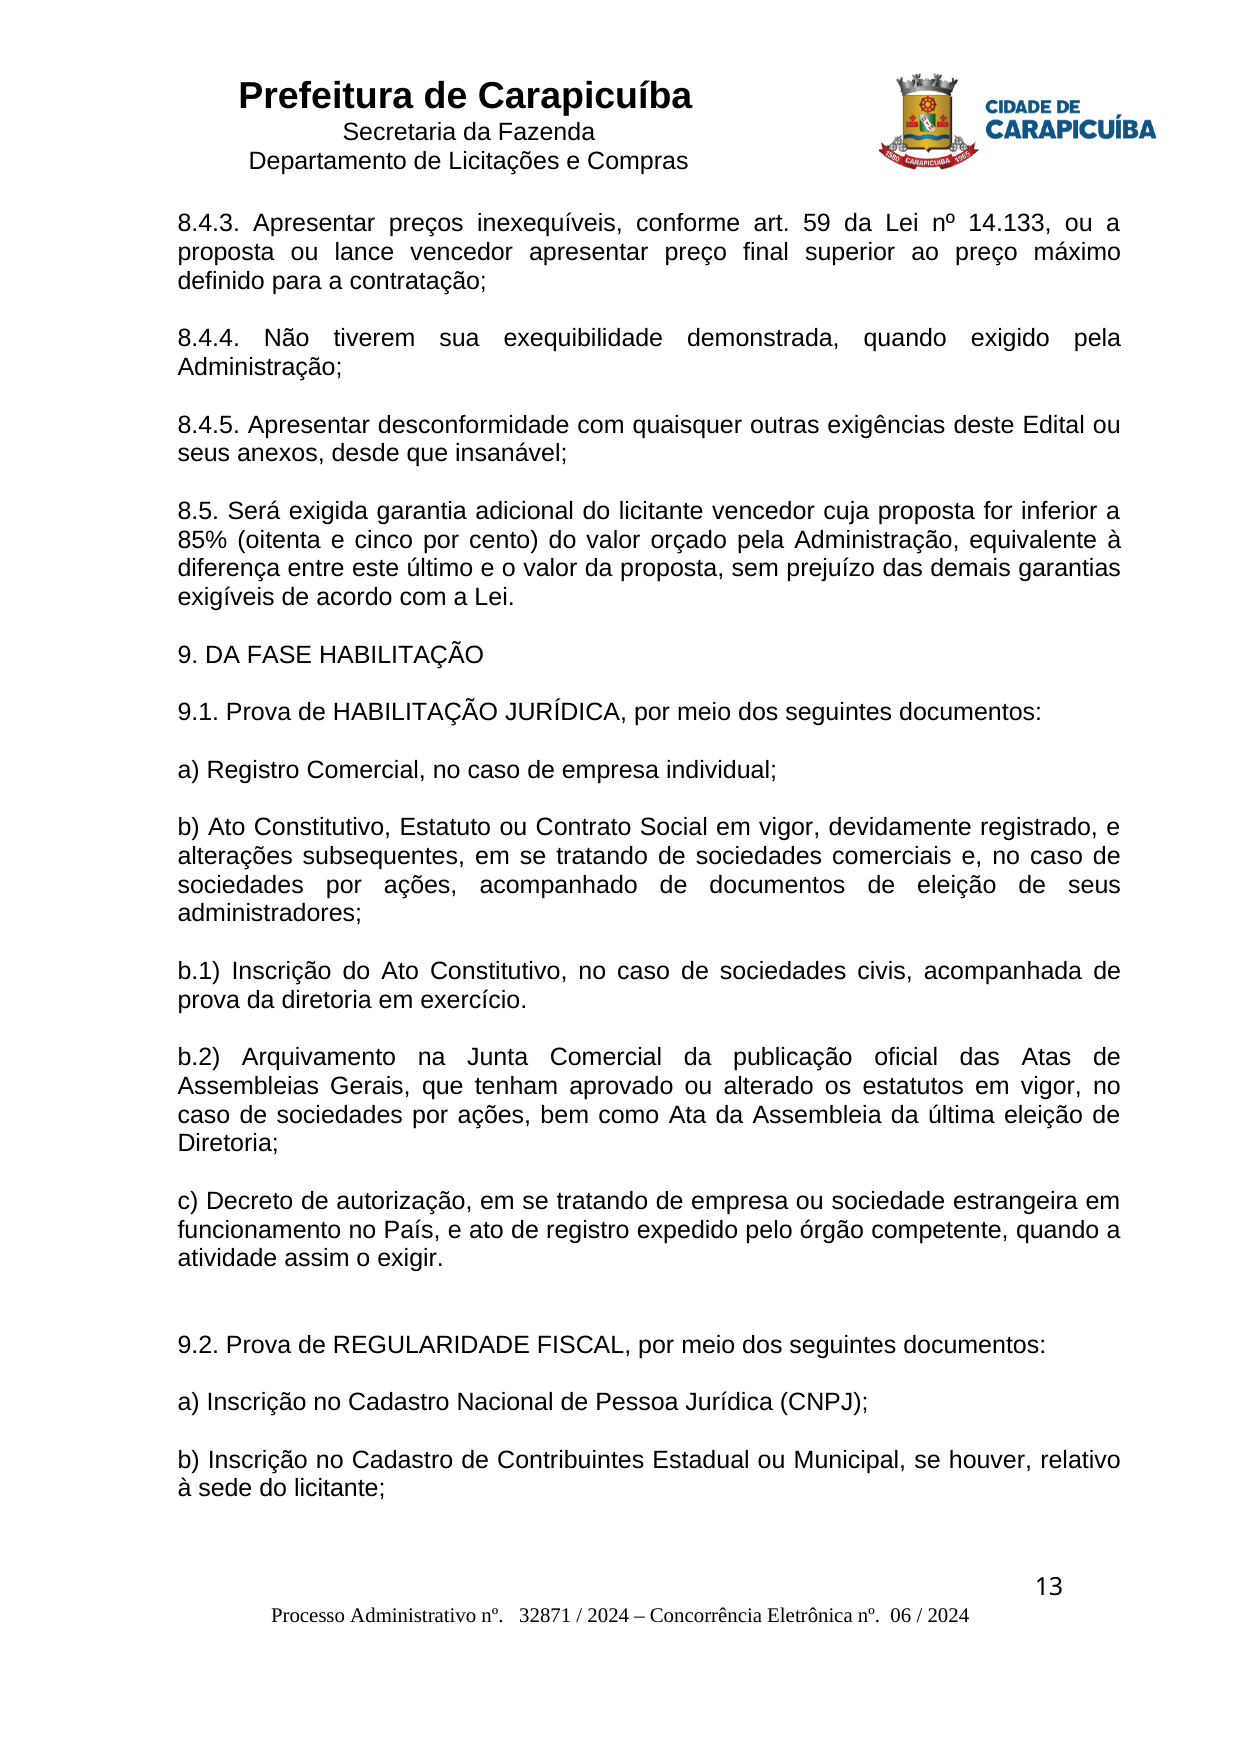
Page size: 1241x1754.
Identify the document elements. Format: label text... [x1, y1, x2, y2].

text 9.1. Prova de HABILITAÇÃO JURÍDICA, por meio dos seguintes documentos: [177, 697, 1122, 726]
text b.1) Inscrição do Ato Constitutivo, no caso de sociedades civis, acompanhada de prova da diretoria em exercício. [177, 956, 1122, 1013]
text 8.4.3. Apresentar preços inexequíveis, conforme art. 59 da Lei nº 14.133, ou a proposta ou lance vencedor apresentar preço final superior ao preço máximo definido para a contratação; [177, 208, 1122, 295]
text b.2) Arquivamento na Junta Comercial da publicação oficial das Atas de Assembleias Gerais, que tenham aprovado ou alterado os estatutos em vigor, no caso de sociedades por ações, bem como Ata da Assembleia da última eleição de Diretoria; [177, 1042, 1122, 1157]
text c) Decreto de autorização, em se tratando de empresa ou sociedade estrangeira em funcionamento no País, e ato de registro expedido pelo órgão competente, quando a atividade assim o exigir. [177, 1186, 1122, 1272]
text 9. DA FASE HABILITAÇÃO [177, 640, 1122, 668]
picture [877, 65, 1159, 172]
text 8.4.5. Apresentar desconformidade com quaisquer outras exigências deste Edital ou seus anexos, desde que insanável; [177, 410, 1122, 467]
text 9.2. Prova de REGULARIDADE FISCAL, por meio dos seguintes documentos: [177, 1330, 1122, 1358]
text 8.5. Será exigida garantia adicional do licitante vencedor cuja proposta for inferior a 85% (oitenta e cinco por cento) do valor orçado pela Administração, equivalente à diferença entre este último e o valor da proposta, sem prejuízo das demais garantias exigíveis de acordo com a Lei. [177, 496, 1122, 611]
text 8.4.4. Não tiverem sua exequibilidade demonstrada, quando exigido pela Administração; [177, 323, 1122, 381]
text a) Inscrição no Cadastro Nacional de Pessoa Jurídica (CNPJ); [177, 1387, 1122, 1416]
text a) Registro Comercial, no caso de empresa individual; [177, 755, 1122, 783]
text b) Ato Constitutivo, Estatuto ou Contrato Social em vigor, devidamente registrado, e alterações subsequentes, em se tratando de sociedades comerciais e, no caso de sociedades por ações, acompanhado de documentos de eleição de seus administradores; [177, 812, 1122, 927]
text b) Inscrição no Cadastro de Contribuintes Estadual ou Municipal, se houver, relativo à sede do licitante; [177, 1445, 1122, 1502]
